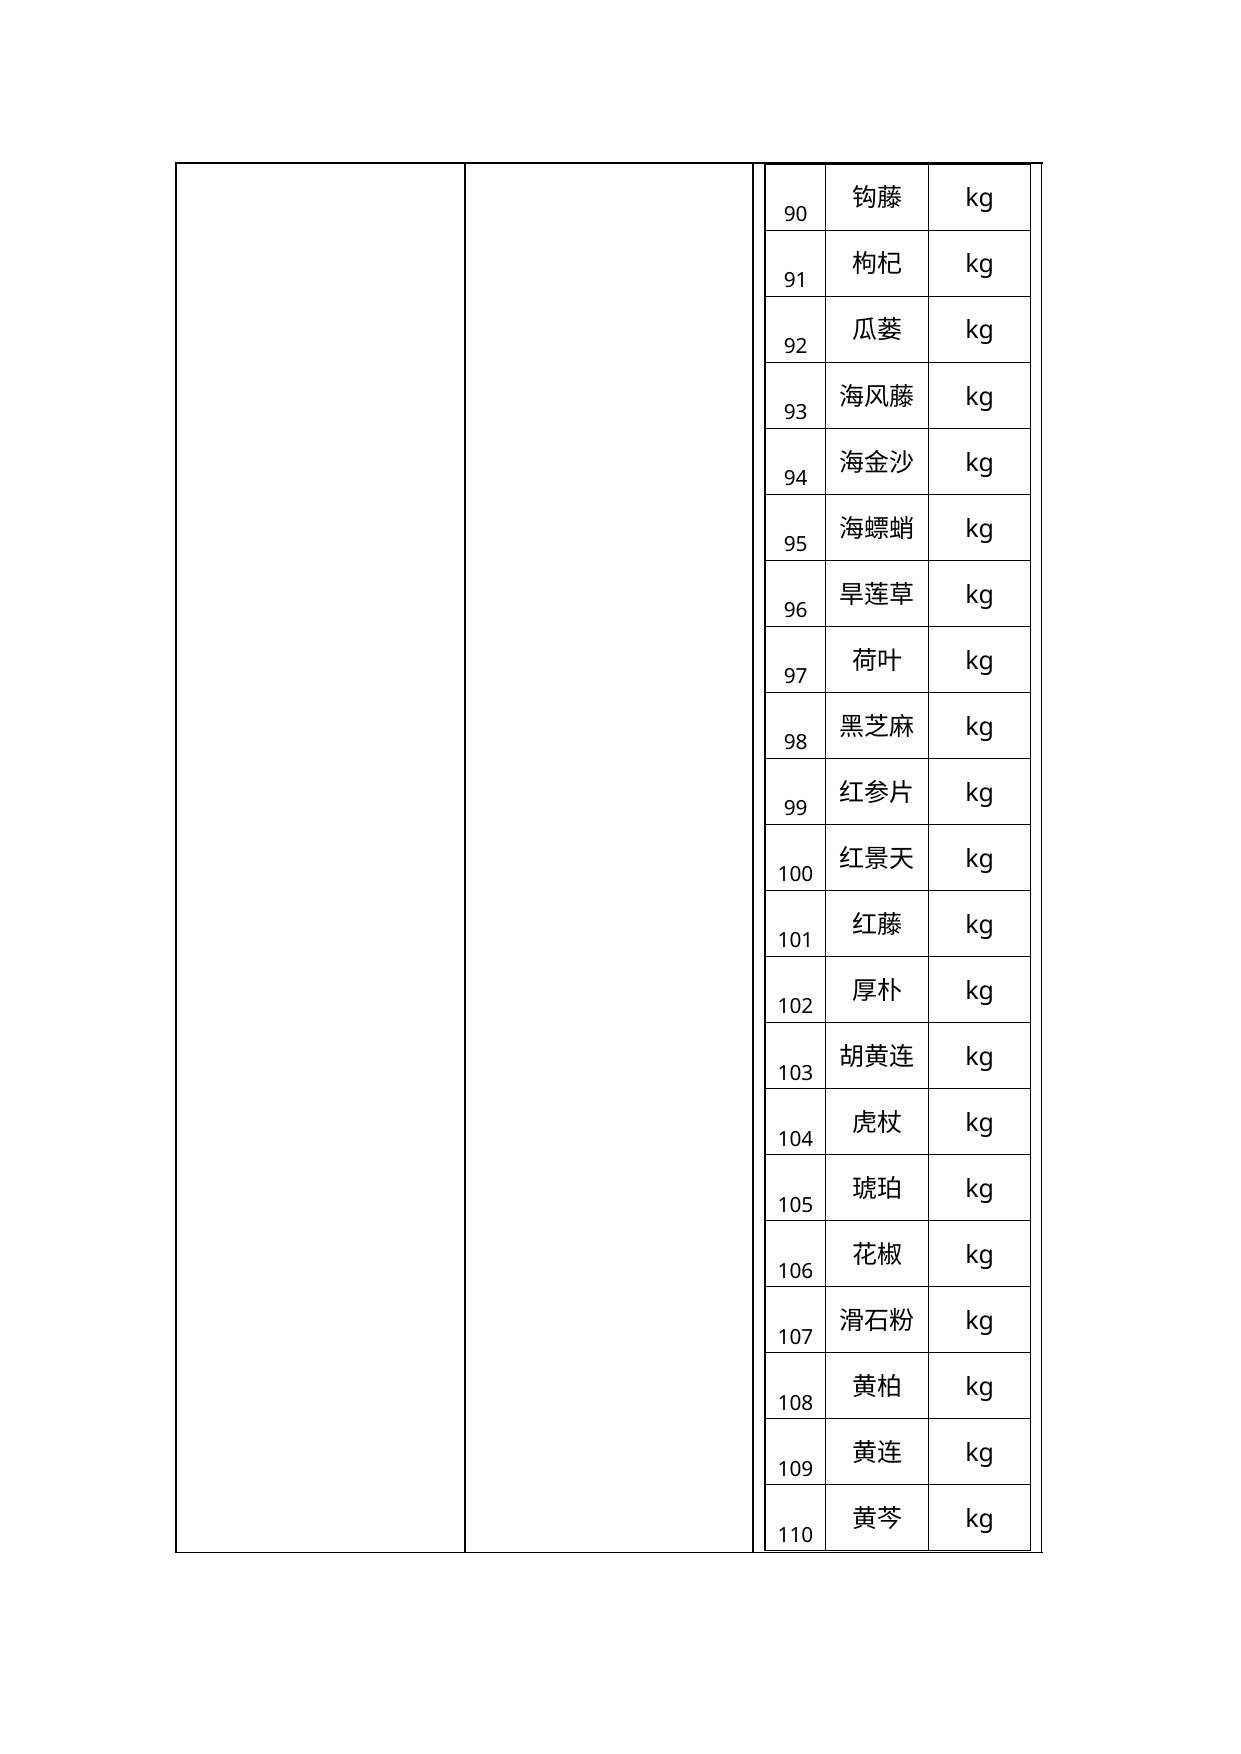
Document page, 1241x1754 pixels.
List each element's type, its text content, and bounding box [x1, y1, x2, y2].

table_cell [826, 165, 928, 230]
table_cell 核心产品为葛根，本次采购的所有产品均为统货（统片）。 [826, 495, 928, 560]
table_cell 核心产品为葛根，本次采购的所有产品均为统货（统片）。 [766, 957, 825, 1022]
table_cell 核心产品为葛根，本次采购的所有产品均为统货（统片）。 [766, 1353, 825, 1418]
table_cell 核心产品为葛根，本次采购的所有产品均为统货（统片）。 [929, 429, 1030, 494]
table_cell 核心产品为葛根，本次采购的所有产品均为统货（统片）。 [826, 825, 928, 890]
table_cell 核心产品为葛根，本次采购的所有产品均为统货（统片）。 [929, 1221, 1030, 1286]
table_cell 核心产品为葛根，本次采购的所有产品均为统货（统片）。 [826, 429, 928, 494]
table_cell 核心产品为葛根，本次采购的所有产品均为统货（统片）。 [929, 1485, 1030, 1550]
table_cell 核心产品为葛根，本次采购的所有产品均为统货（统片）。 [826, 1485, 928, 1550]
table_cell 核心产品为葛根，本次采购的所有产品均为统货（统片）。 [766, 429, 825, 494]
table_cell 核心产品为葛根，本次采购的所有产品均为统货（统片）。 [766, 363, 825, 428]
table_cell 核心产品为葛根，本次采购的所有产品均为统货（统片）。 [766, 297, 825, 362]
table_cell 核心产品为葛根，本次采购的所有产品均为统货（统片）。 [929, 231, 1030, 296]
table_cell 核心产品为葛根，本次采购的所有产品均为统货（统片）。 [826, 1023, 928, 1088]
table_cell 核心产品为葛根，本次采购的所有产品均为统货（统片）。 [929, 1155, 1030, 1220]
table_cell 核心产品为葛根，本次采购的所有产品均为统货（统片）。 [826, 1419, 928, 1484]
table_cell 核心产品为葛根，本次采购的所有产品均为统货（统片）。 [929, 627, 1030, 692]
table_cell 核心产品为葛根，本次采购的所有产品均为统货（统片）。 [826, 231, 928, 296]
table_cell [766, 165, 825, 230]
table_cell 核心产品为葛根，本次采购的所有产品均为统货（统片）。 [766, 1023, 825, 1088]
table_cell 核心产品为葛根，本次采购的所有产品均为统货（统片）。 [826, 1221, 928, 1286]
table_cell 核心产品为葛根，本次采购的所有产品均为统货（统片）。 [929, 1023, 1030, 1088]
table_cell 核心产品为葛根，本次采购的所有产品均为统货（统片）。 [929, 693, 1030, 758]
table_cell 核心产品为葛根，本次采购的所有产品均为统货（统片）。 [826, 1287, 928, 1352]
table_cell 核心产品为葛根，本次采购的所有产品均为统货（统片）。 [766, 495, 825, 560]
table_cell 核心产品为葛根，本次采购的所有产品均为统货（统片）。 [929, 1089, 1030, 1154]
table_cell 核心产品为葛根，本次采购的所有产品均为统货（统片）。 [826, 363, 928, 428]
table_cell 核心产品为葛根，本次采购的所有产品均为统货（统片）。 [826, 561, 928, 626]
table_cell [929, 165, 1030, 230]
table_cell 核心产品为葛根，本次采购的所有产品均为统货（统片）。 [766, 1221, 825, 1286]
table_cell 核心产品为葛根，本次采购的所有产品均为统货（统片）。 [766, 759, 825, 824]
table_cell 核心产品为葛根，本次采购的所有产品均为统货（统片）。 [766, 891, 825, 956]
table_cell 核心产品为葛根，本次采购的所有产品均为统货（统片）。 [929, 759, 1030, 824]
table_cell 1 [177, 164, 464, 1551]
table_cell 核心产品为葛根，本次采购的所有产品均为统货（统片）。 [766, 561, 825, 626]
table_cell 核心产品为葛根，本次采购的所有产品均为统货（统片）。 [929, 363, 1030, 428]
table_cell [1031, 164, 1041, 1551]
table_cell 核心产品为葛根，本次采购的所有产品均为统货（统片）。 [766, 231, 825, 296]
table_cell 核心产品为葛根，本次采购的所有产品均为统货（统片）。 [929, 1353, 1030, 1418]
table_cell 核心产品为葛根，本次采购的所有产品均为统货（统片）。 [826, 1089, 928, 1154]
table_cell 核心产品为葛根，本次采购的所有产品均为统货（统片）。 [766, 627, 825, 692]
table_cell 核心产品为葛根，本次采购的所有产品均为统货（统片）。 [766, 1089, 825, 1154]
table_cell 核心产品为葛根，本次采购的所有产品均为统货（统片）。 [766, 825, 825, 890]
table_cell 核心产品为葛根，本次采购的所有产品均为统货（统片）。 [826, 627, 928, 692]
table_cell 核心产品为葛根，本次采购的所有产品均为统货（统片）。 [766, 693, 825, 758]
table_cell 核心产品为葛根，本次采购的所有产品均为统货（统片）。 [929, 495, 1030, 560]
table_cell 核心产品为葛根，本次采购的所有产品均为统货（统片）。 [766, 1287, 825, 1352]
table_cell 核心产品为葛根，本次采购的所有产品均为统货（统片）。 [929, 1287, 1030, 1352]
table_cell 核心产品为葛根，本次采购的所有产品均为统货（统片）。 [826, 1353, 928, 1418]
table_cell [754, 164, 764, 1551]
table_cell 核心产品为葛根，本次采购的所有产品均为统货（统片）。 [826, 297, 928, 362]
table_cell 核心产品为葛根，本次采购的所有产品均为统货（统片）。 [826, 891, 928, 956]
table_cell 核心产品为葛根，本次采购的所有产品均为统货（统片）。 [826, 693, 928, 758]
table_cell 核心产品为葛根，本次采购的所有产品均为统货（统片）。 [766, 1419, 825, 1484]
table_cell 核心产品为葛根，本次采购的所有产品均为统货（统片）。 [766, 1485, 825, 1550]
table_cell 核心产品为葛根，本次采购的所有产品均为统货（统片）。 [766, 1155, 825, 1220]
table_cell 核心产品为葛根，本次采购的所有产品均为统货（统片）。 [826, 1155, 928, 1220]
table_cell [466, 164, 752, 1551]
table_cell 核心产品为葛根，本次采购的所有产品均为统货（统片）。 [929, 957, 1030, 1022]
table_cell 核心产品为葛根，本次采购的所有产品均为统货（统片）。 [929, 891, 1030, 956]
table_cell 核心产品为葛根，本次采购的所有产品均为统货（统片）。 [929, 561, 1030, 626]
table_cell 核心产品为葛根，本次采购的所有产品均为统货（统片）。 [826, 759, 928, 824]
table_cell 核心产品为葛根，本次采购的所有产品均为统货（统片）。 [929, 825, 1030, 890]
table_cell 核心产品为葛根，本次采购的所有产品均为统货（统片）。 [929, 1419, 1030, 1484]
table_cell 核心产品为葛根，本次采购的所有产品均为统货（统片）。 [826, 957, 928, 1022]
table_cell 核心产品为葛根，本次采购的所有产品均为统货（统片）。 [929, 297, 1030, 362]
